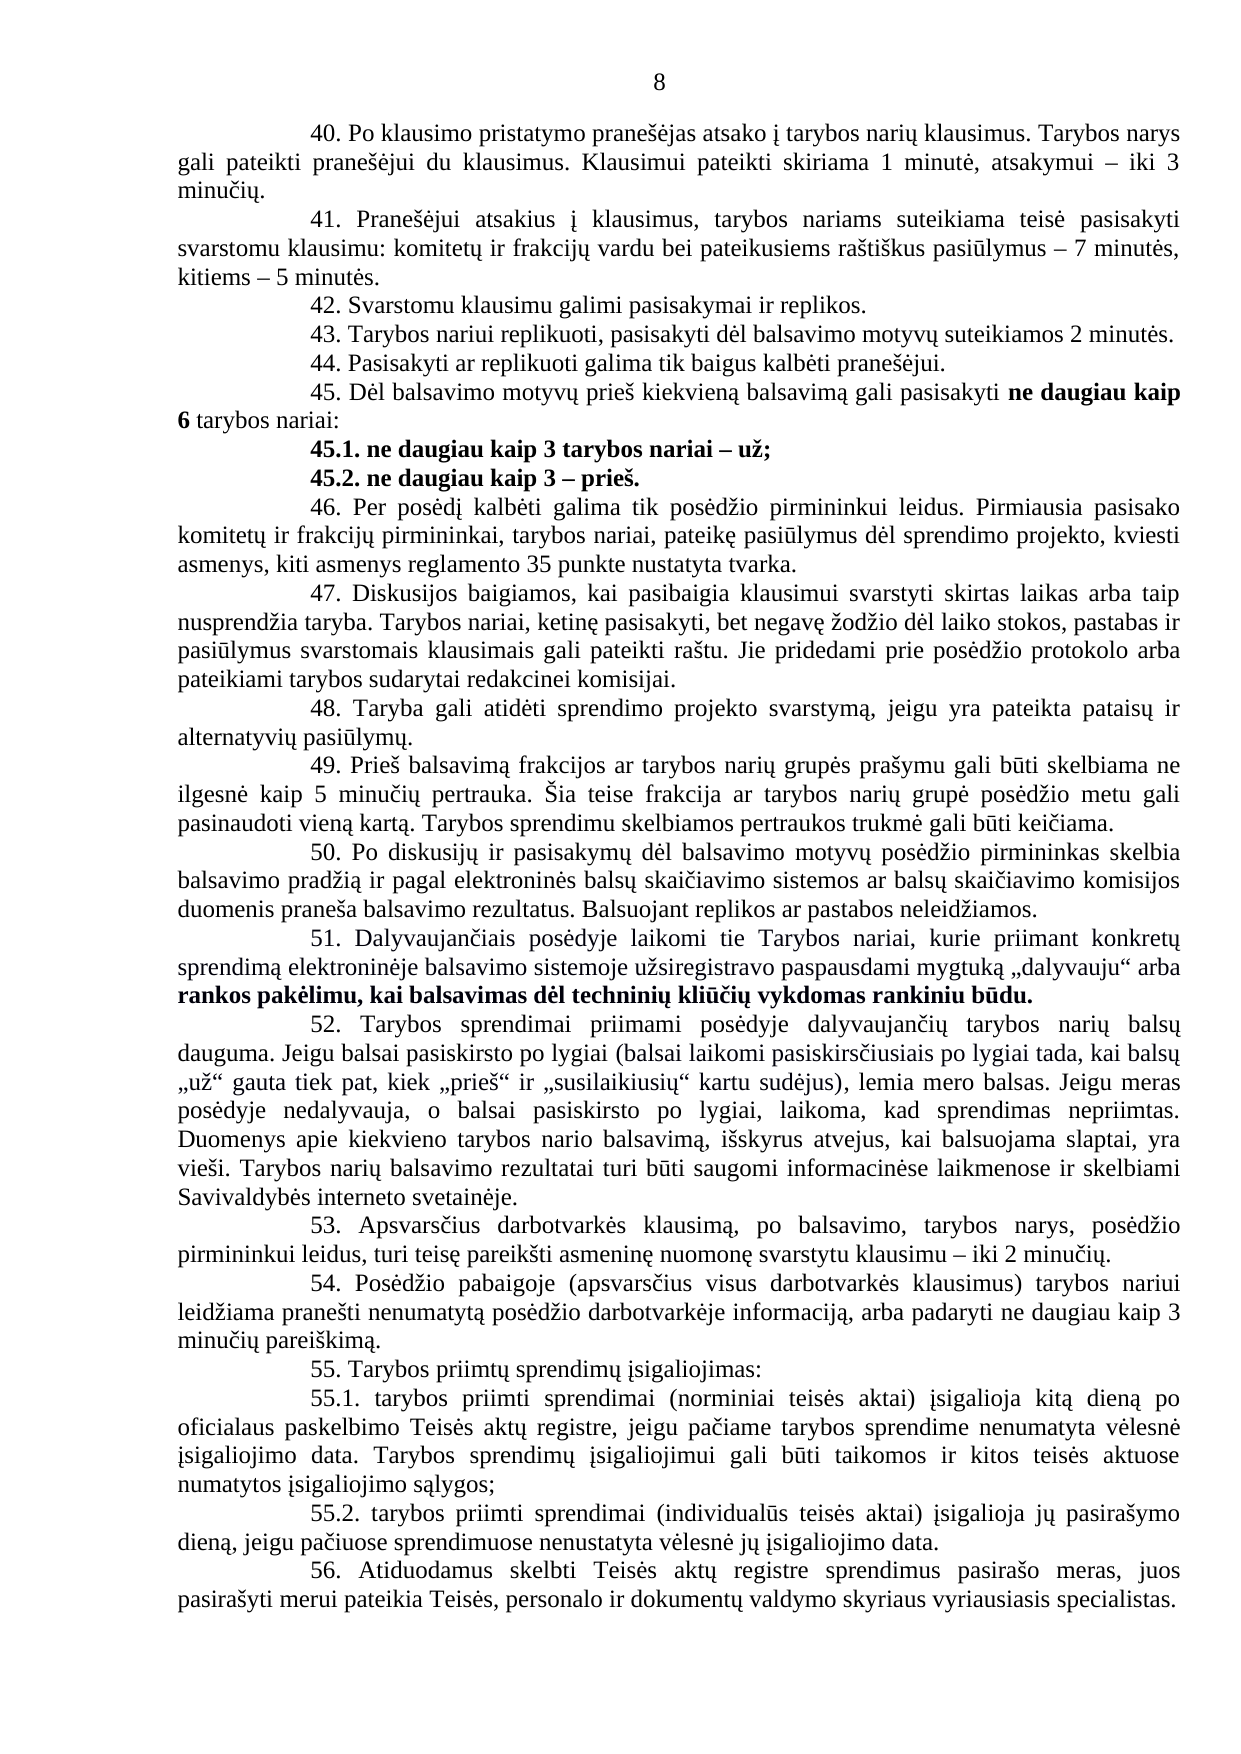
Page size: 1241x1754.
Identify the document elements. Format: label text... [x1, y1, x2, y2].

text 46. Per posėdį kalbėti galima tik posėdžio pirmininkui leidus. Pirmiausia pasisako komitetų ir frakcijų pirmininkai, tarybos nariai, pateikę pasiūlymus dėl sprendimo projekto, kviesti asmenys, kiti asmenys reglamento 35 punkte nustatyta tvarka. [177, 492, 1181, 578]
text 55. Tarybos priimtų sprendimų įsigaliojimas: [177, 1354, 1181, 1383]
text 55.2. tarybos priimti sprendimai (individualūs teisės aktai) įsigalioja jų pasirašymo dieną, jeigu pačiuose sprendimuose nenustatyta vėlesnė jų įsigaliojimo data. [177, 1498, 1181, 1556]
text 45.2. ne daugiau kaip 3 – prieš. [177, 463, 1181, 492]
text 50. Po diskusijų ir pasisakymų dėl balsavimo motyvų posėdžio pirmininkas skelbia balsavimo pradžią ir pagal elektroninės balsų skaičiavimo sistemos ar balsų skaičiavimo komisijos duomenis praneša balsavimo rezultatus. Balsuojant replikos ar pastabos neleidžiamos. [177, 837, 1181, 923]
text 51. Dalyvaujančiais posėdyje laikomi tie Tarybos nariai, kurie priimant konkretų sprendimą elektroninėje balsavimo sistemoje užsiregistravo paspausdami mygtuką „dalyvauju“ arba rankos pakėlimu, kai balsavimas dėl techninių kliūčių vykdomas rankiniu būdu. [177, 923, 1181, 1009]
text 56. Atiduodamus skelbti Teisės aktų registre sprendimus pasirašo meras, juos pasirašyti merui pateikia Teisės, personalo ir dokumentų valdymo skyriaus vyriausiasis specialistas. [177, 1556, 1181, 1613]
text 55.1. tarybos priimti sprendimai (norminiai teisės aktai) įsigalioja kitą dieną po oficialaus paskelbimo Teisės aktų registre, jeigu pačiame tarybos sprendime nenumatyta vėlesnė įsigaliojimo data. Tarybos sprendimų įsigaliojimui gali būti taikomos ir kitos teisės aktuose numatytos įsigaliojimo sąlygos; [177, 1383, 1181, 1498]
text 43. Tarybos nariui replikuoti, pasisakyti dėl balsavimo motyvų suteikiamos 2 minutės. [177, 319, 1181, 348]
text 45.1. ne daugiau kaip 3 tarybos nariai – už; [177, 434, 1181, 463]
text 53. Apsvarsčius darbotvarkės klausimą, po balsavimo, tarybos narys, posėdžio pirmininkui leidus, turi teisę pareikšti asmeninę nuomonę svarstytu klausimu – iki 2 minučių. [177, 1211, 1181, 1268]
text 47. Diskusijos baigiamos, kai pasibaigia klausimui svarstyti skirtas laikas arba taip nusprendžia taryba. Tarybos nariai, ketinę pasisakyti, bet negavę žodžio dėl laiko stokos, pastabas ir pasiūlymus svarstomais klausimais gali pateikti raštu. Jie pridedami prie posėdžio protokolo arba pateikiami tarybos sudarytai redakcinei komisijai. [177, 578, 1181, 693]
text 52. Tarybos sprendimai priimami posėdyje dalyvaujančių tarybos narių balsų dauguma. Jeigu balsai pasiskirsto po lygiai (balsai laikomi pasiskirsčiusiais po lygiai tada, kai balsų „už“ gauta tiek pat, kiek „prieš“ ir „susilaikiusių“ kartu sudėjus), lemia mero balsas. Jeigu meras posėdyje nedalyvauja, o balsai pasiskirsto po lygiai, laikoma, kad sprendimas nepriimtas. Duomenys apie kiekvieno tarybos nario balsavimą, išskyrus atvejus, kai balsuojama slaptai, yra vieši. Tarybos narių balsavimo rezultatai turi būti saugomi informacinėse laikmenose ir skelbiami Savivaldybės interneto svetainėje. [177, 1009, 1181, 1211]
text 41. Pranešėjui atsakius į klausimus, tarybos nariams suteikiama teisė pasisakyti svarstomu klausimu: komitetų ir frakcijų vardu bei pateikusiems raštiškus pasiūlymus – 7 minutės, kitiems – 5 minutės. [177, 204, 1181, 291]
text 49. Prieš balsavimą frakcijos ar tarybos narių grupės prašymu gali būti skelbiama ne ilgesnė kaip 5 minučių pertrauka. Šia teise frakcija ar tarybos narių grupė posėdžio metu gali pasinaudoti vieną kartą. Tarybos sprendimu skelbiamos pertraukos trukmė gali būti keičiama. [177, 751, 1181, 837]
text 48. Taryba gali atidėti sprendimo projekto svarstymą, jeigu yra pateikta pataisų ir alternatyvių pasiūlymų. [177, 693, 1181, 751]
text 54. Posėdžio pabaigoje (apsvarsčius visus darbotvarkės klausimus) tarybos nariui leidžiama pranešti nenumatytą posėdžio darbotvarkėje informaciją, arba padaryti ne daugiau kaip 3 minučių pareiškimą. [177, 1268, 1181, 1354]
text 42. Svarstomu klausimu galimi pasisakymai ir replikos. [177, 291, 1181, 319]
text 44. Pasisakyti ar replikuoti galima tik baigus kalbėti pranešėjui. [177, 348, 1181, 377]
text 45. Dėl balsavimo motyvų prieš kiekvieną balsavimą gali pasisakyti ne daugiau kaip 6 tarybos nariai: [177, 377, 1181, 434]
text 40. Po klausimo pristatymo pranešėjas atsako į tarybos narių klausimus. Tarybos narys gali pateikti pranešėjui du klausimus. Klausimui pateikti skiriama 1 minutė, atsakymui – iki 3 minučių. [177, 118, 1181, 204]
